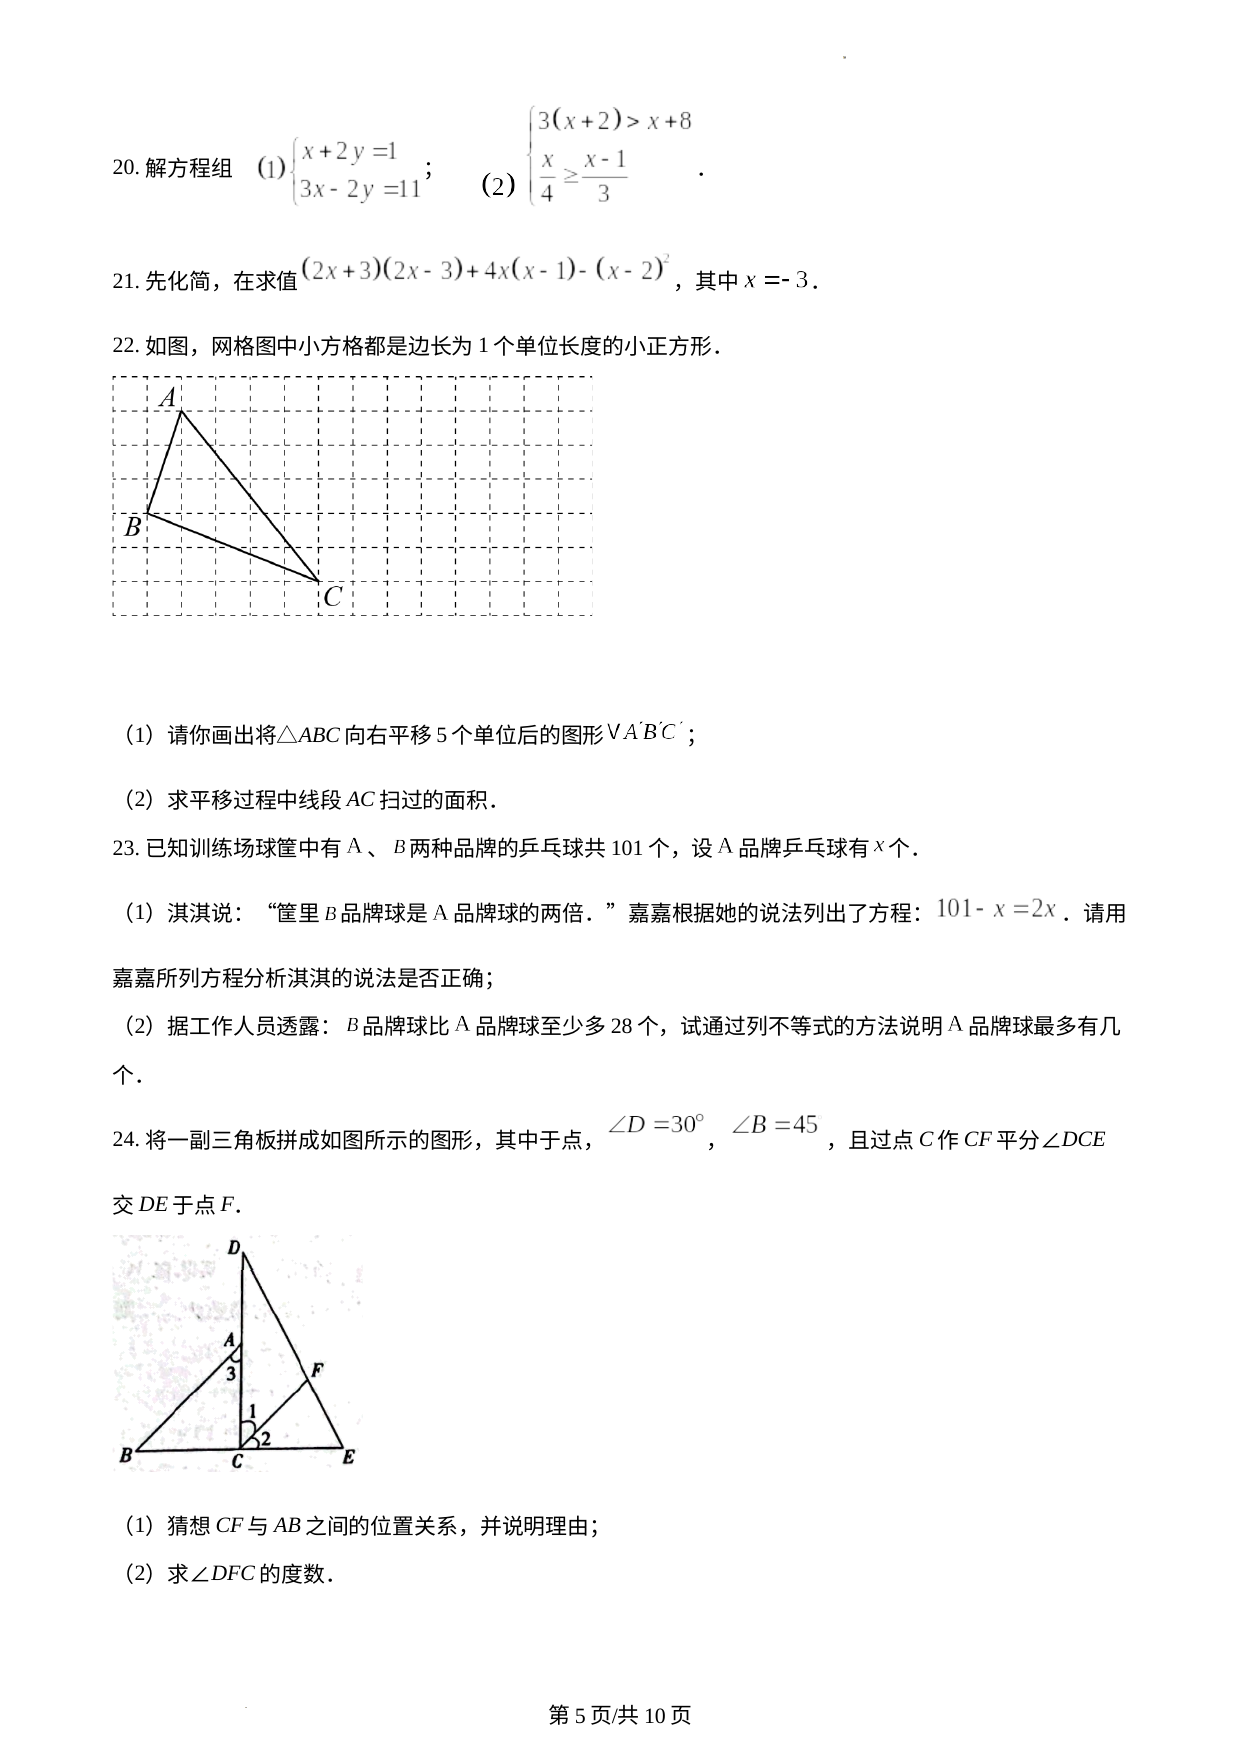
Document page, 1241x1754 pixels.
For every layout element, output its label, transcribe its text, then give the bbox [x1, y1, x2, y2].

text （1）淇淇说：“筐里品牌球是品牌球的两倍．”嘉嘉根据她的说法列出了方程：．请用嘉嘉所列方程分析淇淇的说法是否正确； [112, 879, 1128, 993]
text 20. 解方程组 ； ． [112, 102, 1128, 232]
text （2）求平移过程中线段AC扫过的面积． [112, 783, 1128, 815]
text 21. 先化简，在求值，其中． [112, 248, 1128, 313]
text （2）求∠DFC的度数． [112, 1557, 1128, 1589]
picture [112, 1235, 363, 1472]
text 23. 已知训练场球筐中有、两种品牌的乒乓球共101个，设品牌乒乓球有个． [112, 831, 1128, 863]
text （1）猜想CF与AB之间的位置关系，并说明理由； [112, 1508, 1128, 1541]
text （1）请你画出将△ABC向右平移5个单位后的图形； [112, 702, 1128, 767]
text （2）据工作人员透露：品牌球比品牌球至少多28个，试通过列不等式的方法说明品牌球最多有几个． [112, 1009, 1128, 1090]
picture [112, 376, 593, 616]
text 22. 如图，网格图中小方格都是边长为1个单位长度的小正方形． [112, 328, 1128, 361]
text 24. 将一副三角板拼成如图所示的图形，其中于点，，，且过点C作CF平分∠DCE交DE于点F． [112, 1106, 1128, 1220]
